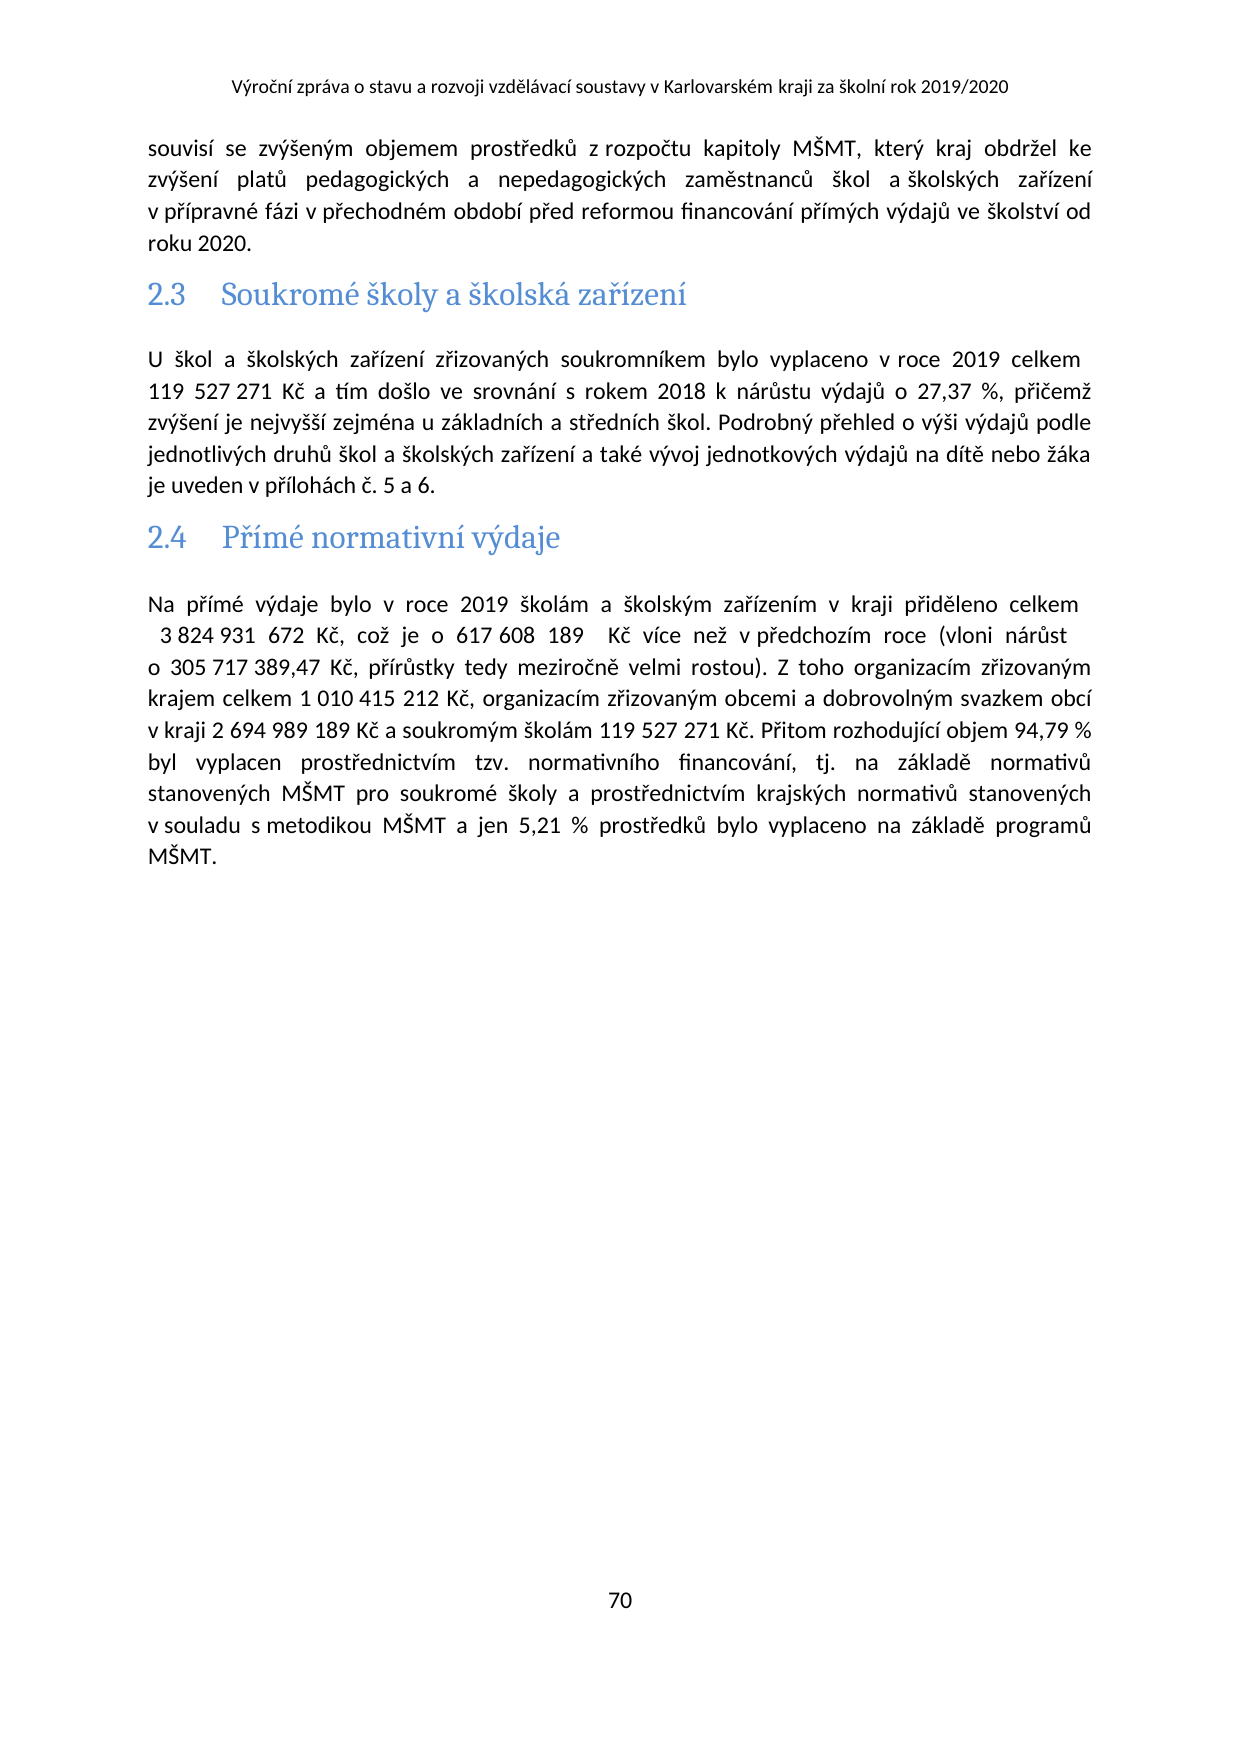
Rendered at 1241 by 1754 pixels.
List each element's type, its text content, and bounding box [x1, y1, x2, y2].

text U škol a školských zařízení zřizovaných soukromníkem bylo vyplaceno v roce 2019 celkem 119 527 271 Kč a tím došlo ve srovnání s rokem 2018 k nárůstu výdajů o 27,37 %, přičemž zvýšení je nejvyšší zejména u základních a středních škol. Podrobný přehled o výši výdajů podle jednotlivých druhů škol a školských zařízení a také vývoj jednotkových výdajů na dítě nebo žáka je uveden v přílohách č. 5 a 6. [148, 344, 1092, 500]
subtitle 2.3 Soukromé školy a školská zařízení [148, 276, 1092, 314]
subtitle 2.4 Přímé normativní výdaje [148, 519, 1092, 557]
text Na přímé výdaje bylo v roce 2019 školám a školským zařízením v kraji přiděleno celkem 3 824 931 672 Kč, což je o 617 608 189 Kč více než v předchozím roce (vloni nárůst o 305 717 389,47 Kč, přírůstky tedy meziročně velmi rostou). Z toho organizacím zřizovaným krajem celkem 1 010 415 212 Kč, organizacím zřizovaným obcemi a dobrovolným svazkem obcí v kraji 2 694 989 189 Kč a soukromým školám 119 527 271 Kč. Přitom rozhodující objem 94,79 % byl vyplacen prostřednictvím tzv. normativního financování, tj. na základě normativů stanovených MŠMT pro soukromé školy a prostřednictvím krajských normativů stanovených v souladu s metodikou MŠMT a jen 5,21 % prostředků bylo vyplaceno na základě programů MŠMT. [148, 589, 1092, 871]
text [148, 133, 1092, 257]
